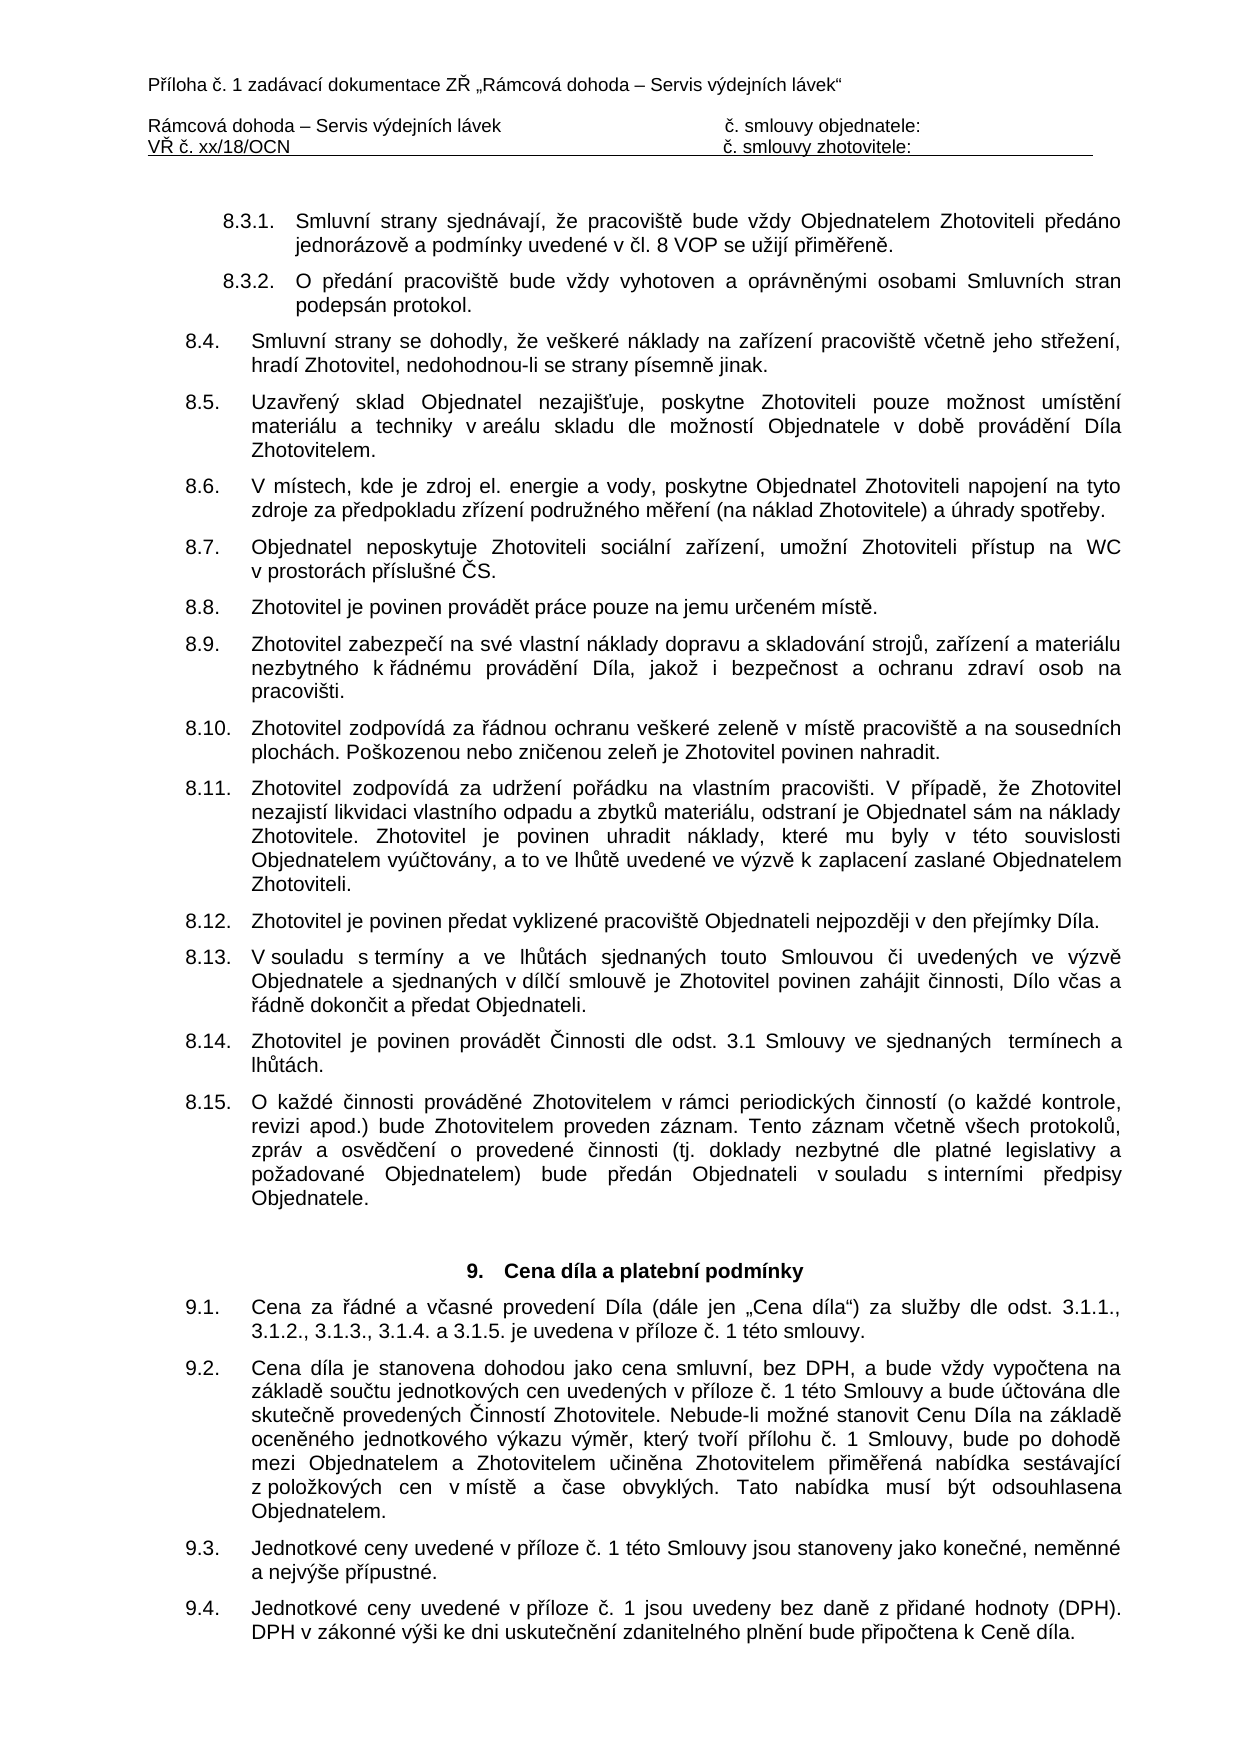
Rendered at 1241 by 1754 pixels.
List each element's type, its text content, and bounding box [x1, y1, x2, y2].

list Jednotkové ceny uvedené v příloze č. 1 této Smlouvy jsou stanoveny jako konečné, neměnné a nejvýše přípustné. [185, 1536, 1122, 1583]
list Cena díla je stanovena dohodou jako cena smluvní, bez DPH, a bude vždy vypočtena na základě součtu jednotkových cen uvedených v příloze č. 1 této Smlouvy a bude účtována dle skutečně provedených Činností Zhotovitele. Nebude-li možné stanovit Cenu Díla na základě oceněného jednotkového výkazu výměr, který tvoří přílohu č. 1 Smlouvy, bude po dohodě mezi Objednatelem a Zhotovitelem učiněna Zhotovitelem přiměřená nabídka sestávající z položkových cen v místě a čase obvyklých. Tato nabídka musí být odsouhlasena Objednatelem. [185, 1355, 1122, 1523]
list Zhotovitel zabezpečí na své vlastní náklady dopravu a skladování strojů, zařízení a materiálu nezbytného k řádnému provádění Díla, jakož i bezpečnost a ochranu zdraví osob na pracovišti. [185, 631, 1122, 703]
list V souladu s termíny a ve lhůtách sjednaných touto Smlouvou či uvedených ve výzvě Objednatele a sjednaných v dílčí smlouvě je Zhotovitel povinen zahájit činnosti, Dílo včas a řádně dokončit a předat Objednateli. [185, 945, 1122, 1017]
list Zhotovitel je povinen předat vyklizené pracoviště Objednateli nejpozději v den přejímky Díla. [185, 908, 1122, 932]
list V místech, kde je zdroj el. energie a vody, poskytne Objednatel Zhotoviteli napojení na tyto zdroje za předpokladu zřízení podružného měření (na náklad Zhotovitele) a úhrady spotřeby. [185, 474, 1122, 522]
list Jednotkové ceny uvedené v příloze č. 1 jsou uvedeny bez daně z přidané hodnoty (DPH). DPH v zákonné výši ke dni uskutečnění zdanitelného plnění bude připočtena k Ceně díla. [185, 1596, 1122, 1644]
list Cena za řádné a včasné provedení Díla (dále jen „Cena díla“) za služby dle odst. 3.1.1., 3.1.2., 3.1.3., 3.1.4. a 3.1.5. je uvedena v příloze č. 1 této smlouvy. [185, 1295, 1122, 1343]
list Uzavřený sklad Objednatel nezajišťuje, poskytne Zhotoviteli pouze možnost umístění materiálu a techniky v areálu skladu dle možností Objednatele v době provádění Díla Zhotovitelem. [185, 390, 1122, 462]
list Objednatel neposkytuje Zhotoviteli sociální zařízení, umožní Zhotoviteli přístup na WC v prostorách příslušné ČS. [185, 534, 1122, 582]
list Smluvní strany sjednávají, že pracoviště bude vždy Objednatelem Zhotoviteli předáno jednorázově a podmínky uvedené v čl. 8 VOP se užijí přiměřeně. [223, 208, 1122, 256]
list Zhotovitel je povinen provádět Činnosti dle odst. 3.1 Smlouvy ve sjednaných termínech a lhůtách. [185, 1029, 1122, 1077]
list Zhotovitel zodpovídá za řádnou ochranu veškeré zeleně v místě pracoviště a na sousedních plochách. Poškozenou nebo zničenou zeleň je Zhotovitel povinen nahradit. [185, 716, 1122, 764]
list O předání pracoviště bude vždy vyhotoven a oprávněnými osobami Smluvních stran podepsán protokol. [223, 269, 1122, 317]
list Smluvní strany se dohodly, že veškeré náklady na zařízení pracoviště včetně jeho střežení, hradí Zhotovitel, nedohodnou-li se strany písemně jinak. [185, 329, 1122, 377]
list Zhotovitel je povinen provádět práce pouze na jemu určeném místě. [185, 595, 1122, 619]
list O každé činnosti prováděné Zhotovitelem v rámci periodických činností (o každé kontrole, revizi apod.) bude Zhotovitelem proveden záznam. Tento záznam včetně všech protokolů, zpráv a osvědčení o provedené činnosti (tj. doklady nezbytné dle platné legislativy a požadované Objednatelem) bude předán Objednateli v souladu s interními předpisy Objednatele. [185, 1090, 1122, 1209]
list Zhotovitel zodpovídá za udržení pořádku na vlastním pracovišti. V případě, že Zhotovitel nezajistí likvidaci vlastního odpadu a zbytků materiálu, odstraní je Objednatel sám na náklady Zhotovitele. Zhotovitel je povinen uhradit náklady, které mu byly v této souvislosti Objednatelem vyúčtovány, a to ve lhůtě uvedené ve výzvě k zaplacení zaslané Objednatelem Zhotoviteli. [185, 776, 1122, 896]
list Cena díla a platební podmínky [148, 1258, 1122, 1282]
